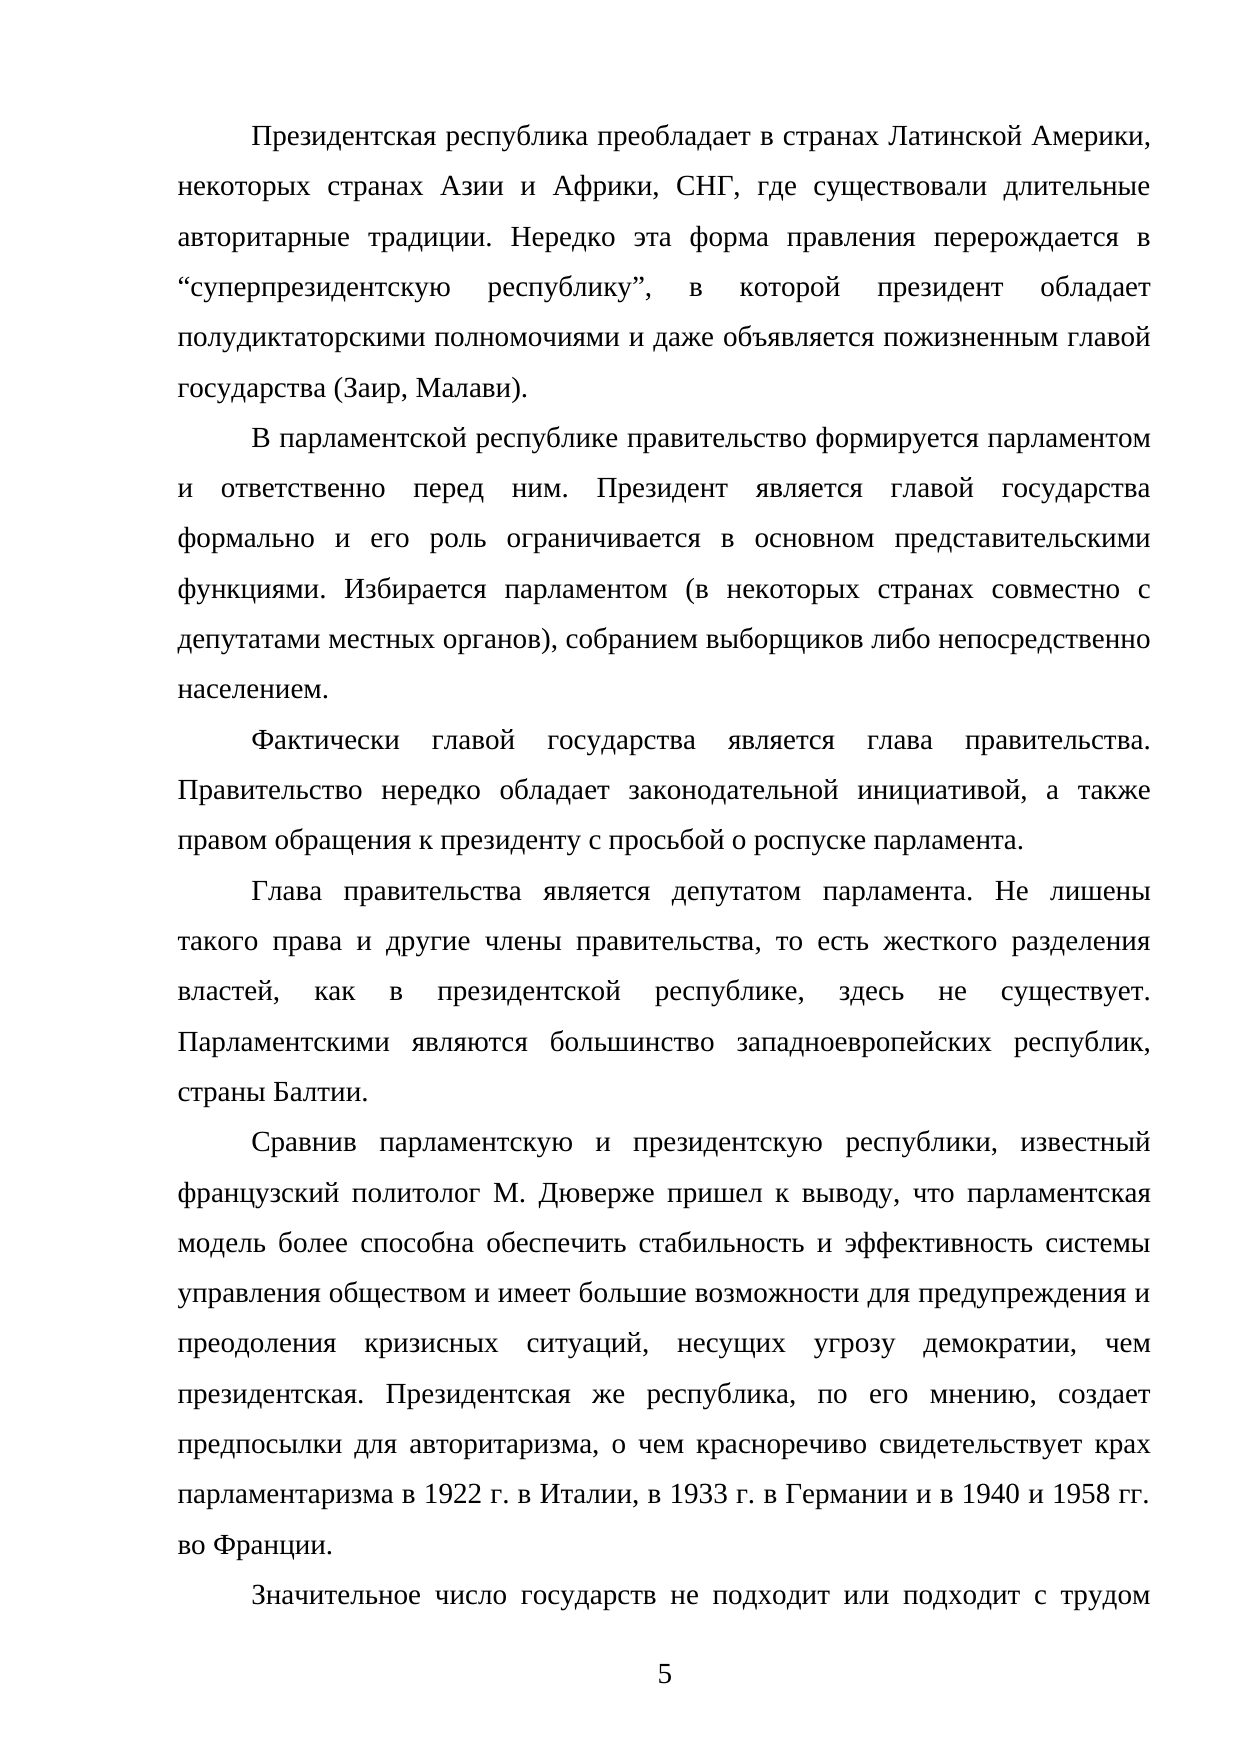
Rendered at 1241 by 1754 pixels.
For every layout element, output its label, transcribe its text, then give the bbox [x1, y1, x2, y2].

text Сравнив парламентскую и президентскую республики, известный французский политолог М. Дюверже пришел к выводу, что парламентская модель более способна обеспечить стабильность и эффективность системы управления обществом и имеет большие возможности для предупреждения и преодоления кризисных ситуаций, несущих угрозу демократии, чем президентская. Президентская же республика, по его мнению, создает предпосылки для авторитаризма, о чем красноречиво свидетельствует крах парламентаризма в . в Италии, в . в Германии и в 1940 и 1958 гг. во Франции. [177, 1124, 1152, 1560]
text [177, 1577, 1152, 1611]
text Фактически главой государства является глава правительства. Правительство нередко обладает законодательной инициативой, а также правом обращения к президенту с просьбой о роспуске парламента. [177, 722, 1152, 856]
text Президентская республика преобладает в странах Латинской Америки, некоторых странах Азии и Африки, СНГ, где существовали длительные авторитарные традиции. Нередко эта форма правления перерождается в “суперпрезидентскую республику”, в которой президент обладает полудиктаторскими полномочиями и даже объявляется пожизненным главой государства (Заир, Малави). [177, 118, 1152, 403]
text Глава правительства является депутатом парламента. Не лишены такого права и другие члены правительства, то есть жесткого разделения властей, как в президентской республике, здесь не существует. Парламентскими являются большинство западноевропейских республик, страны Балтии. [177, 873, 1152, 1108]
text В парламентской республике правительство формируется парламентом и ответственно перед ним. Президент является главой государства формально и его роль ограничивается в основном представительскими функциями. Избирается парламентом (в некоторых странах совместно с депутатами местных органов), собранием выборщиков либо непосредственно населением. [177, 420, 1152, 705]
